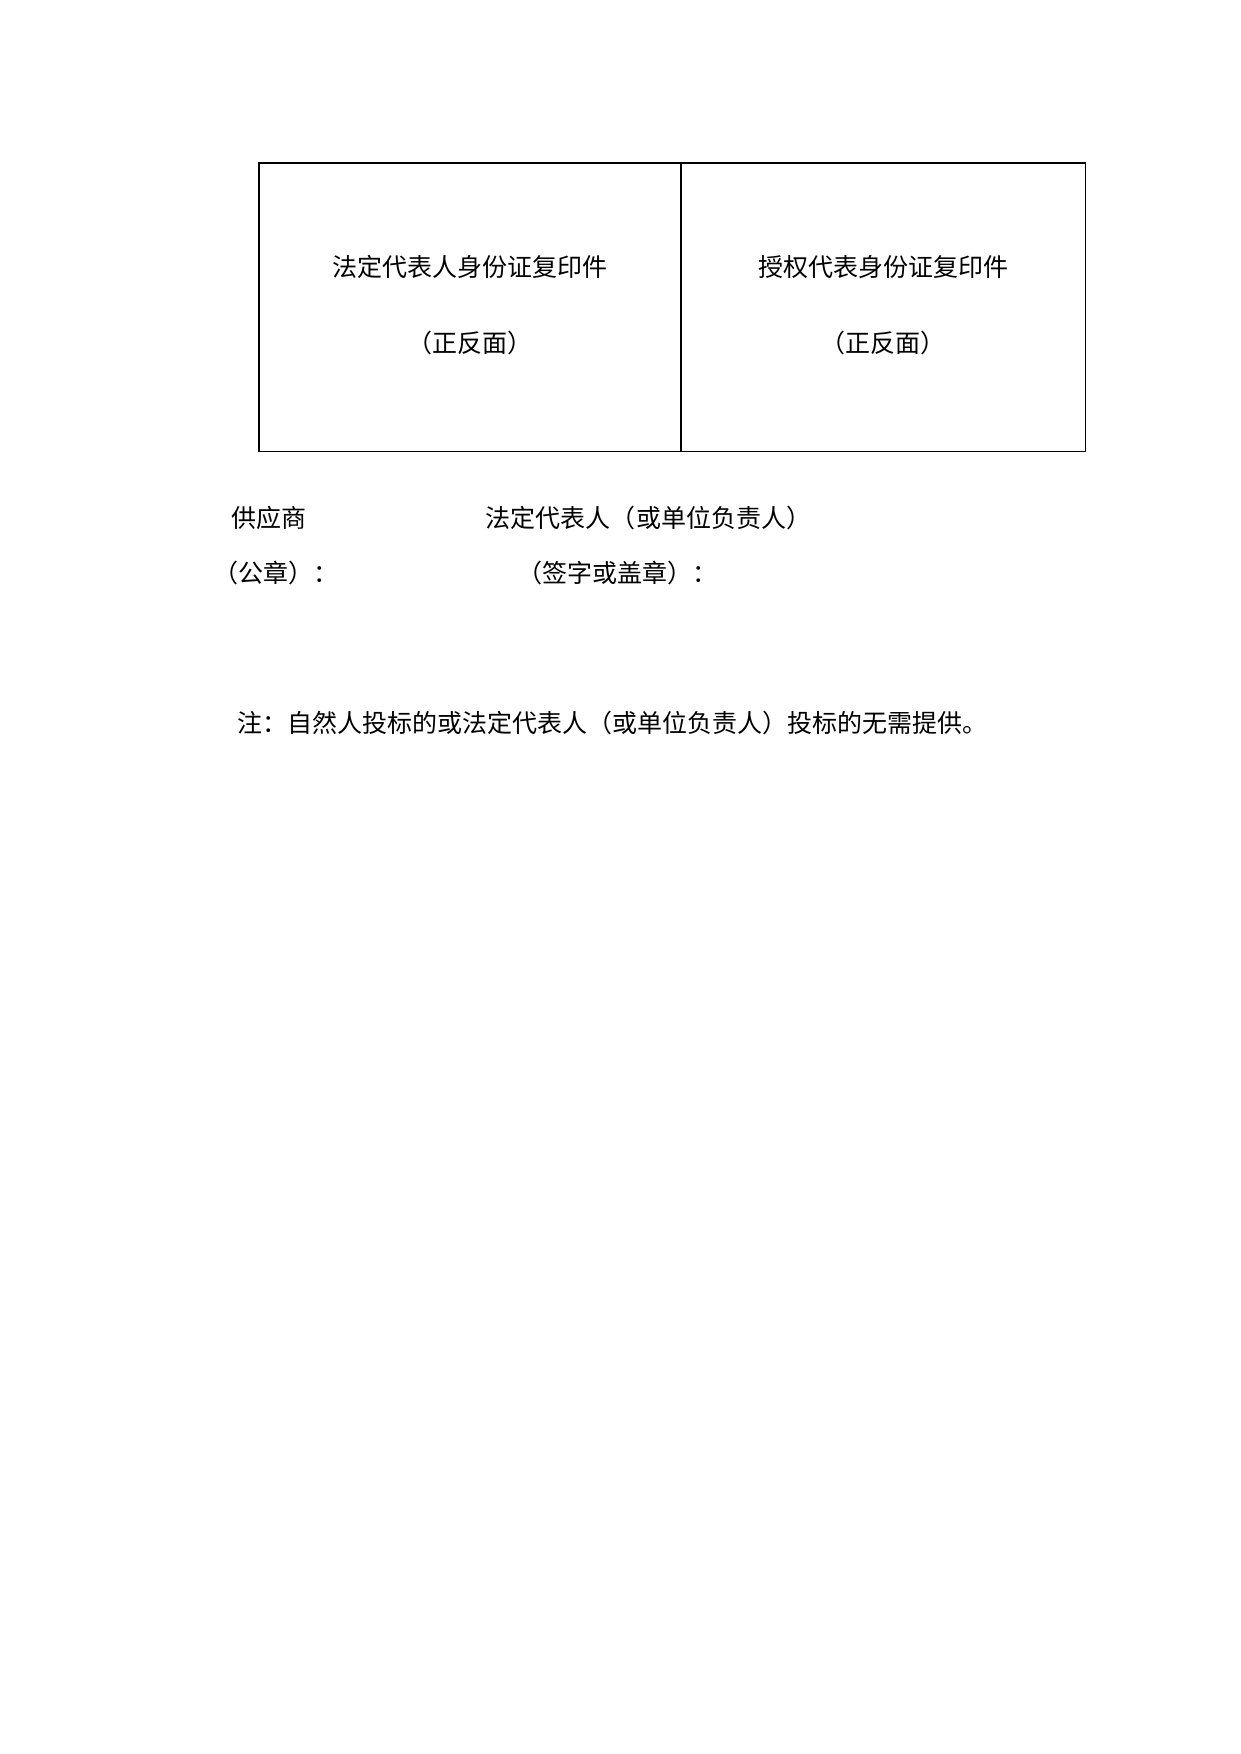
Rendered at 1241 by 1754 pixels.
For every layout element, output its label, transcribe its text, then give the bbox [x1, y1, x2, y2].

table_header 法定代表人身份证复印件 （正反面） [260, 164, 680, 451]
text 供应商 法定代表人（或单位负责人） [187, 499, 1053, 535]
table_header 授权代表身份证复印件 （正反面） [682, 164, 1085, 451]
text 注：自然人投标的或法定代表人（或单位负责人）投标的无需提供。 [187, 689, 1053, 754]
text （公章）： （签字或盖章）： [187, 553, 1053, 589]
